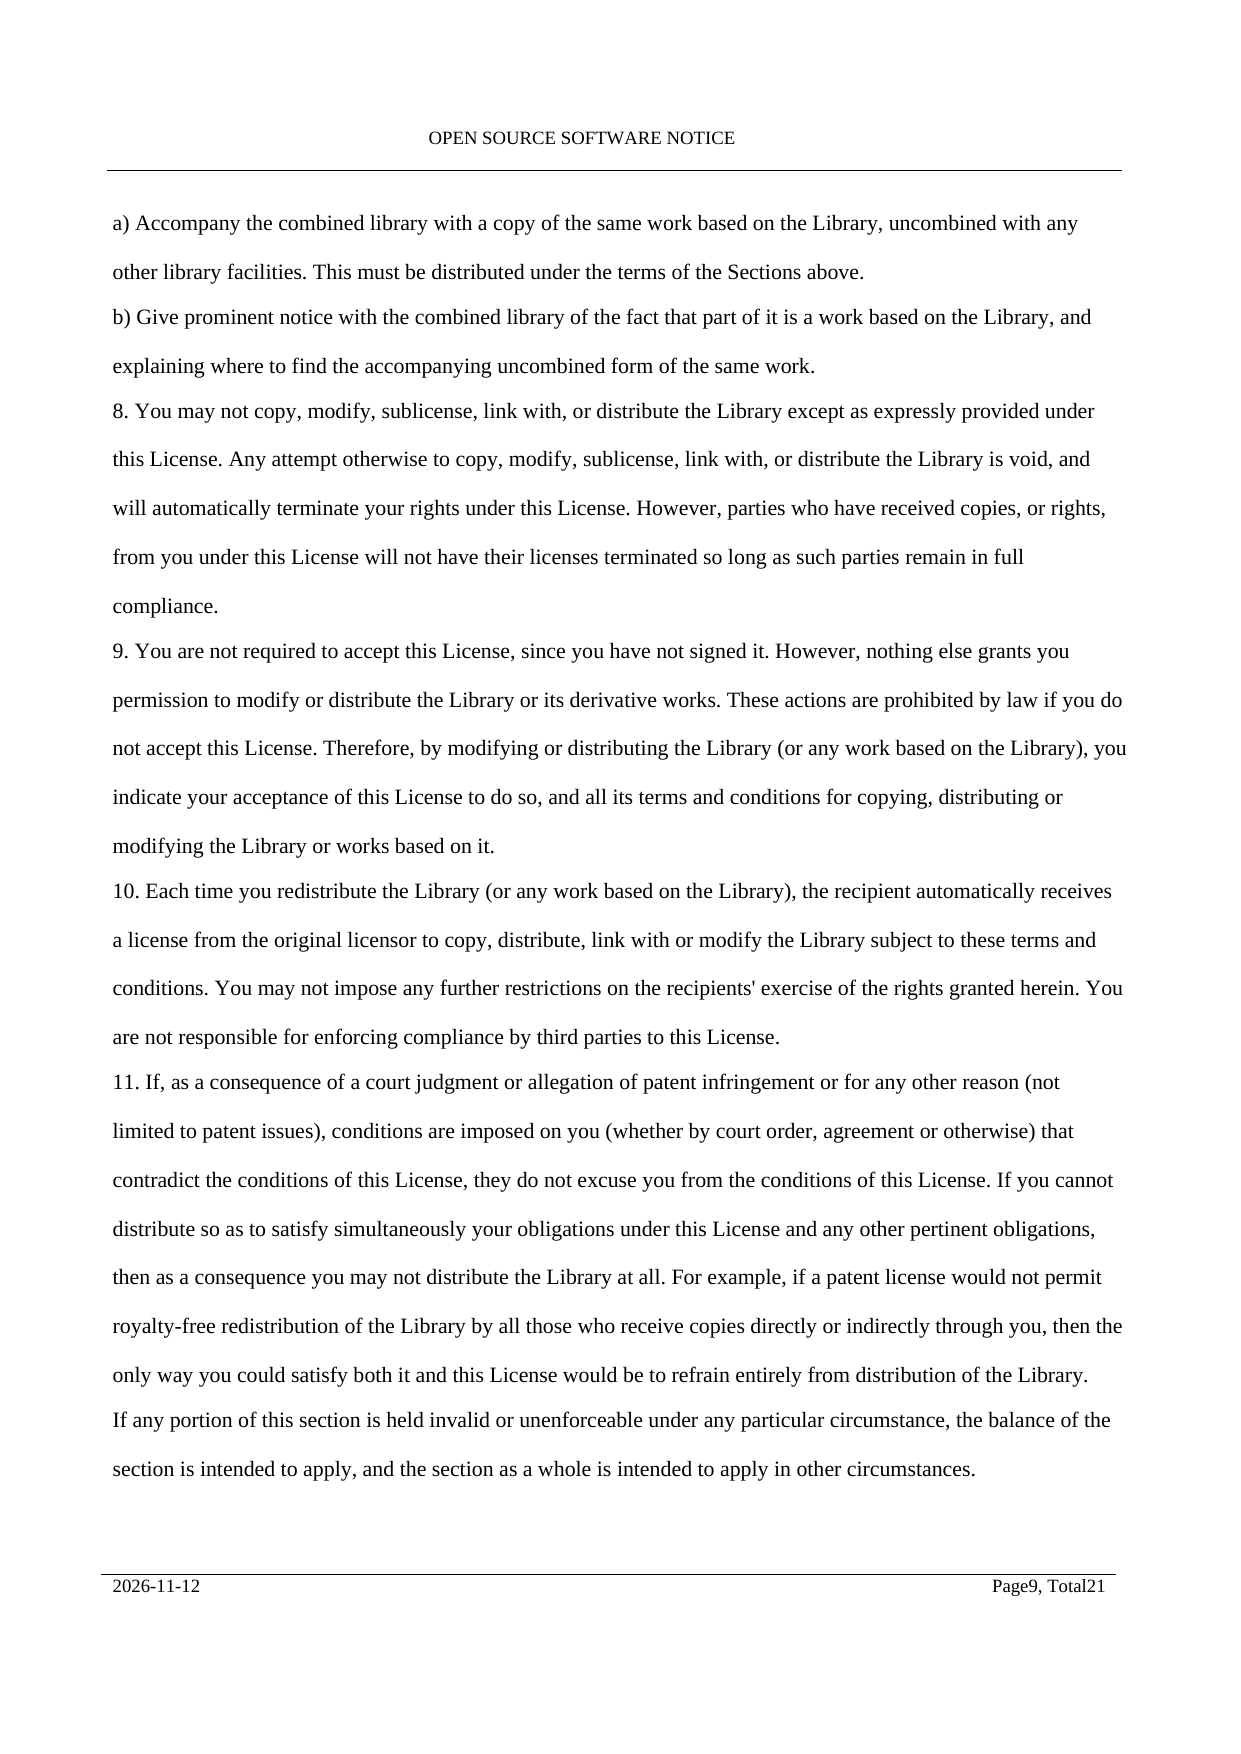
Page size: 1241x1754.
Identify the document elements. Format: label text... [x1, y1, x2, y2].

text 9. You are not required to accept this License, since you have not signed it. However, nothing else grants you permission to modify or distribute the Library or its derivative works. These actions are prohibited by law if you do not accept this License. Therefore, by modifying or distributing the Library (or any work based on the Library), you indicate your acceptance of this License to do so, and all its terms and conditions for copying, distributing or modifying the Library or works based on it. [112, 634, 1128, 862]
text 8. You may not copy, modify, sublicense, link with, or distribute the Library except as expressly provided under this License. Any attempt otherwise to copy, modify, sublicense, link with, or distribute the Library is void, and will automatically terminate your rights under this License. However, parties who have received copies, or rights, from you under this License will not have their licenses terminated so long as such parties remain in full compliance. [112, 394, 1128, 622]
text 11. If, as a consequence of a court judgment or allegation of patent infringement or for any other reason (not limited to patent issues), conditions are imposed on you (whether by court order, agreement or otherwise) that contradict the conditions of this License, they do not excuse you from the conditions of this License. If you cannot distribute so as to satisfy simultaneously your obligations under this License and any other pertinent obligations, then as a consequence you may not distribute the Library at all. For example, if a patent license would not permit royalty-free redistribution of the Library by all those who receive copies directly or indirectly through you, then the only way you could satisfy both it and this License would be to refrain entirely from distribution of the Library. [112, 1066, 1128, 1391]
text 10. Each time you redistribute the Library (or any work based on the Library), the recipient automatically receives a license from the original licensor to copy, distribute, link with or modify the Library subject to these terms and conditions. You may not impose any further restrictions on the recipients' exercise of the rights granted herein. You are not responsible for enforcing compliance by third parties to this License. [112, 874, 1128, 1053]
text b) Give prominent notice with the combined library of the fact that part of it is a work based on the Library, and explaining where to find the accompanying uncombined form of the same work. [112, 300, 1128, 381]
text a) Accompany the combined library with a copy of the same work based on the Library, uncombined with any other library facilities. This must be distributed under the terms of the Sections above. [112, 206, 1128, 288]
text If any portion of this section is held invalid or unenforceable under any particular circumstance, the balance of the section is intended to apply, and the section as a whole is intended to apply in other circumstances. [112, 1403, 1128, 1484]
